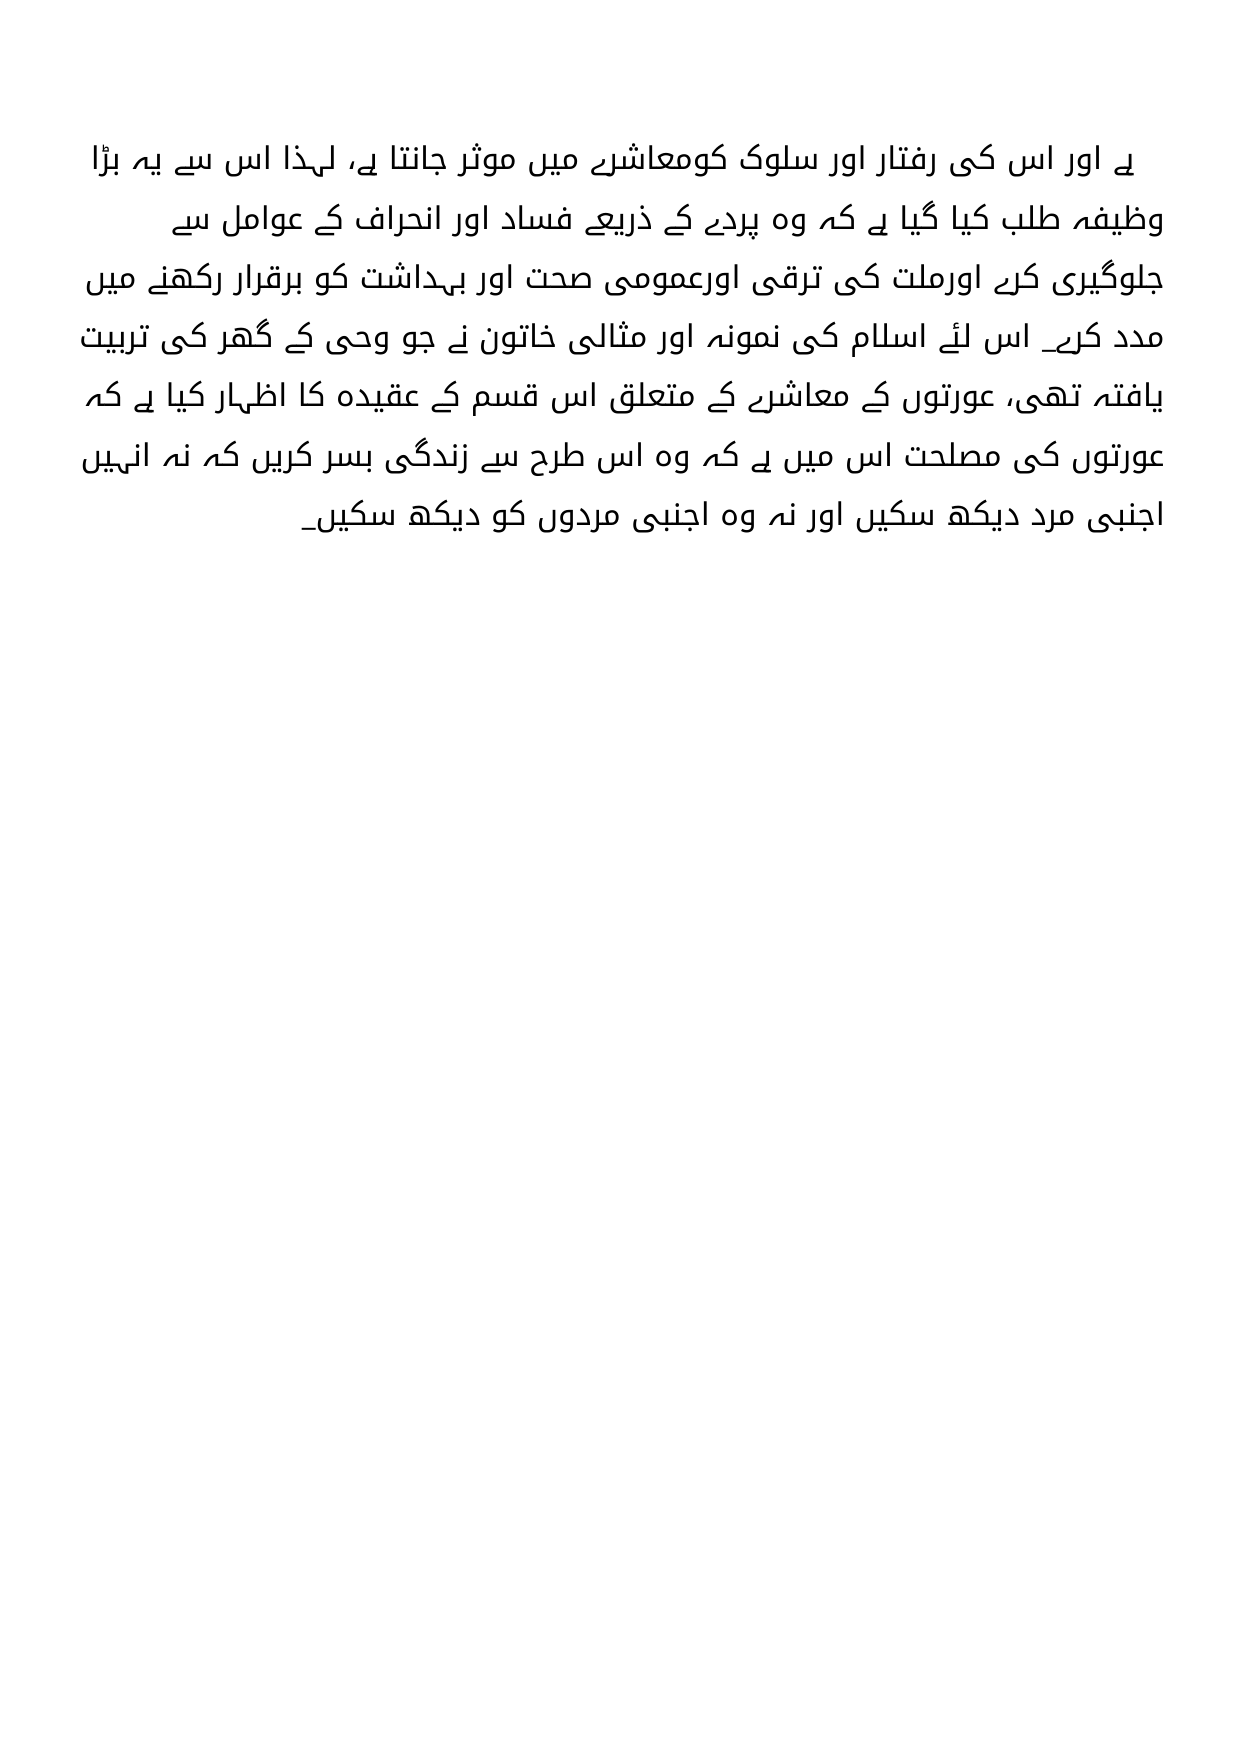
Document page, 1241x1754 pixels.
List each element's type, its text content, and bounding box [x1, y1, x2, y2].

text ہے اور اس کی رفتار اور سلوک کومعاشرے میں موثر جانتا ہے، لہذا اس سے یہ بڑا وظیفہ طلب کیا گیا ہے کہ وہ پردے کے ذریعے فساد اور انحراف کے عوامل سے جلوگیری کرے اورملت کی ترقی اورعمومی صحت اور بہداشت کو برقرار رکھنے میں مدد کرے_ اس لئے اسلام کی نمونہ اور مثالی خاتون نے جو وحی کے گھر کی تربیت یافتہ تھی، عورتوں کے معاشرے کے متعلق اس قسم کے عقیدہ کا اظہار کیا ہے کہ عورتوں کی مصلحت اس میں ہے کہ وہ اس طرح سے زندگی بسر کریں کہ نہ انہیں اجنبی مرد دیکھ سکیں اور نہ وہ اجنبی مردوں کو دیکھ سکیں_ [75, 130, 1165, 544]
